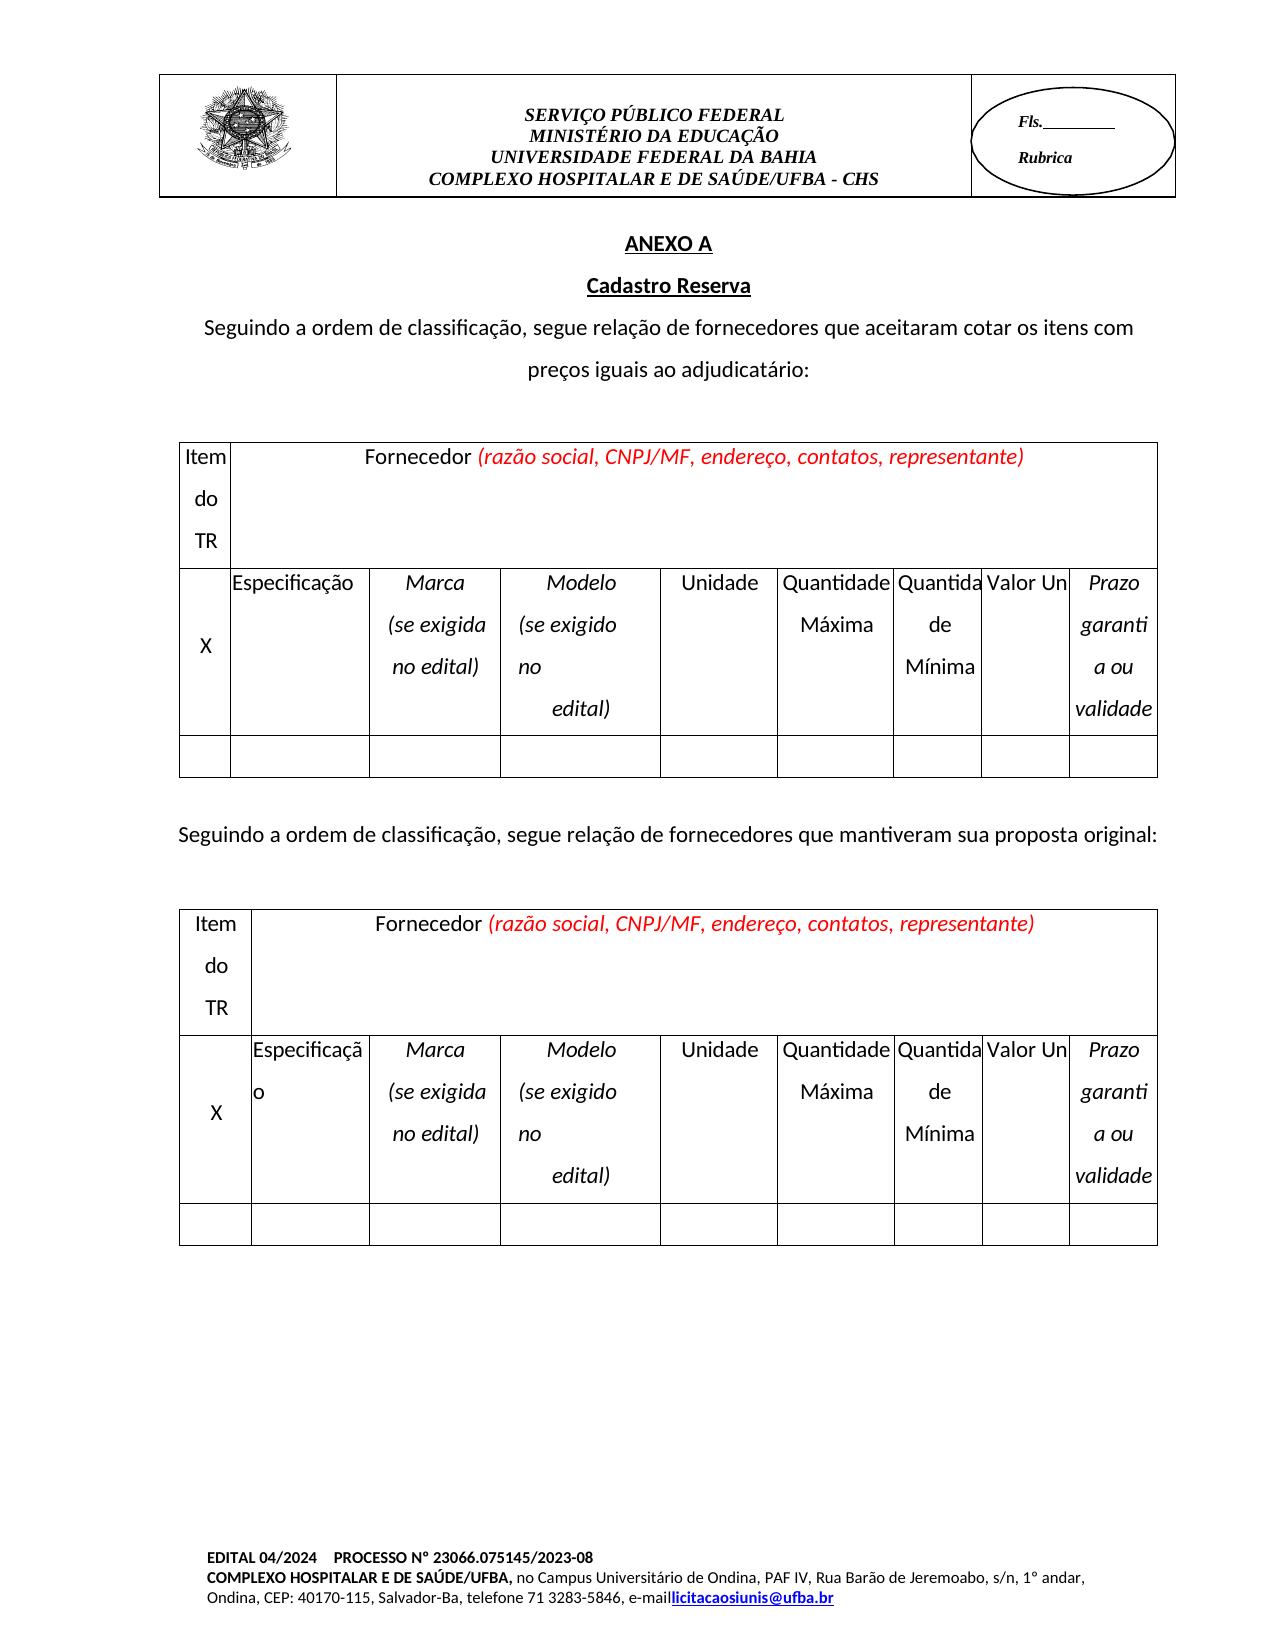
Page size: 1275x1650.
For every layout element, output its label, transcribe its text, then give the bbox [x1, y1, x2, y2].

table_cell [778, 736, 893, 777]
table_cell Prazo garantia ou validade [1070, 569, 1157, 735]
table_cell Marca (se exigida no edital) [370, 1036, 500, 1203]
table_cell Unidade [661, 1036, 777, 1203]
table_cell [661, 1204, 777, 1244]
table_cell [778, 1204, 894, 1244]
table_cell X [180, 1036, 251, 1203]
table_cell [894, 736, 981, 777]
table_header Fornecedor (razão social, CNPJ/MF, endereço, contatos, representante) [231, 443, 1157, 567]
table_cell Valor Un [982, 569, 1069, 735]
table_cell [661, 736, 777, 777]
text Seguindo a ordem de classificação, segue relação de fornecedores que mantiveram sua proposta original: [178, 820, 1187, 848]
table_cell Especificação [231, 569, 369, 735]
picture [197, 86, 292, 170]
table_cell [982, 736, 1069, 777]
table_cell Modelo (se exigido no edital) [501, 1036, 660, 1203]
table_cell [180, 736, 230, 777]
table_cell X [180, 569, 230, 735]
table_cell [983, 1204, 1069, 1244]
table_cell [180, 1204, 251, 1244]
text Cadastro Reserva [150, 271, 1187, 299]
table_cell Quantidade Máxima [778, 569, 893, 735]
table_cell Quantida de Mínima [894, 569, 981, 735]
table_cell Valor Un [983, 1036, 1069, 1203]
table_cell Marca (se exigida no edital) [370, 569, 500, 735]
table_cell Quantida de Mínima [895, 1036, 982, 1203]
subtitle ANEXO A [150, 229, 1187, 257]
table_cell [501, 1204, 660, 1244]
table_cell [1070, 736, 1157, 777]
table_header Fornecedor (razão social, CNPJ/MF, endereço, contatos, representante) [252, 910, 1157, 1035]
table_cell Especificaçã o [252, 1036, 369, 1203]
text Seguindo a ordem de classificação, segue relação de fornecedores que aceitaram cotar os itens com preços iguais ao adjudicatário: [177, 313, 1161, 383]
table_cell [501, 736, 660, 777]
table_cell Modelo (se exigido no edital) [501, 569, 660, 735]
table_cell Prazo garantia ou validade [1070, 1036, 1157, 1203]
table_cell [370, 1204, 500, 1244]
table_cell [370, 736, 500, 777]
table_cell [895, 1204, 982, 1244]
table_cell [1070, 1204, 1157, 1244]
table_header Item do TR [180, 443, 230, 567]
table_cell [252, 1204, 369, 1244]
table_header Item do TR [180, 910, 251, 1035]
table_cell [231, 736, 369, 777]
table_cell Unidade [661, 569, 777, 735]
table_cell Quantidade Máxima [778, 1036, 894, 1203]
